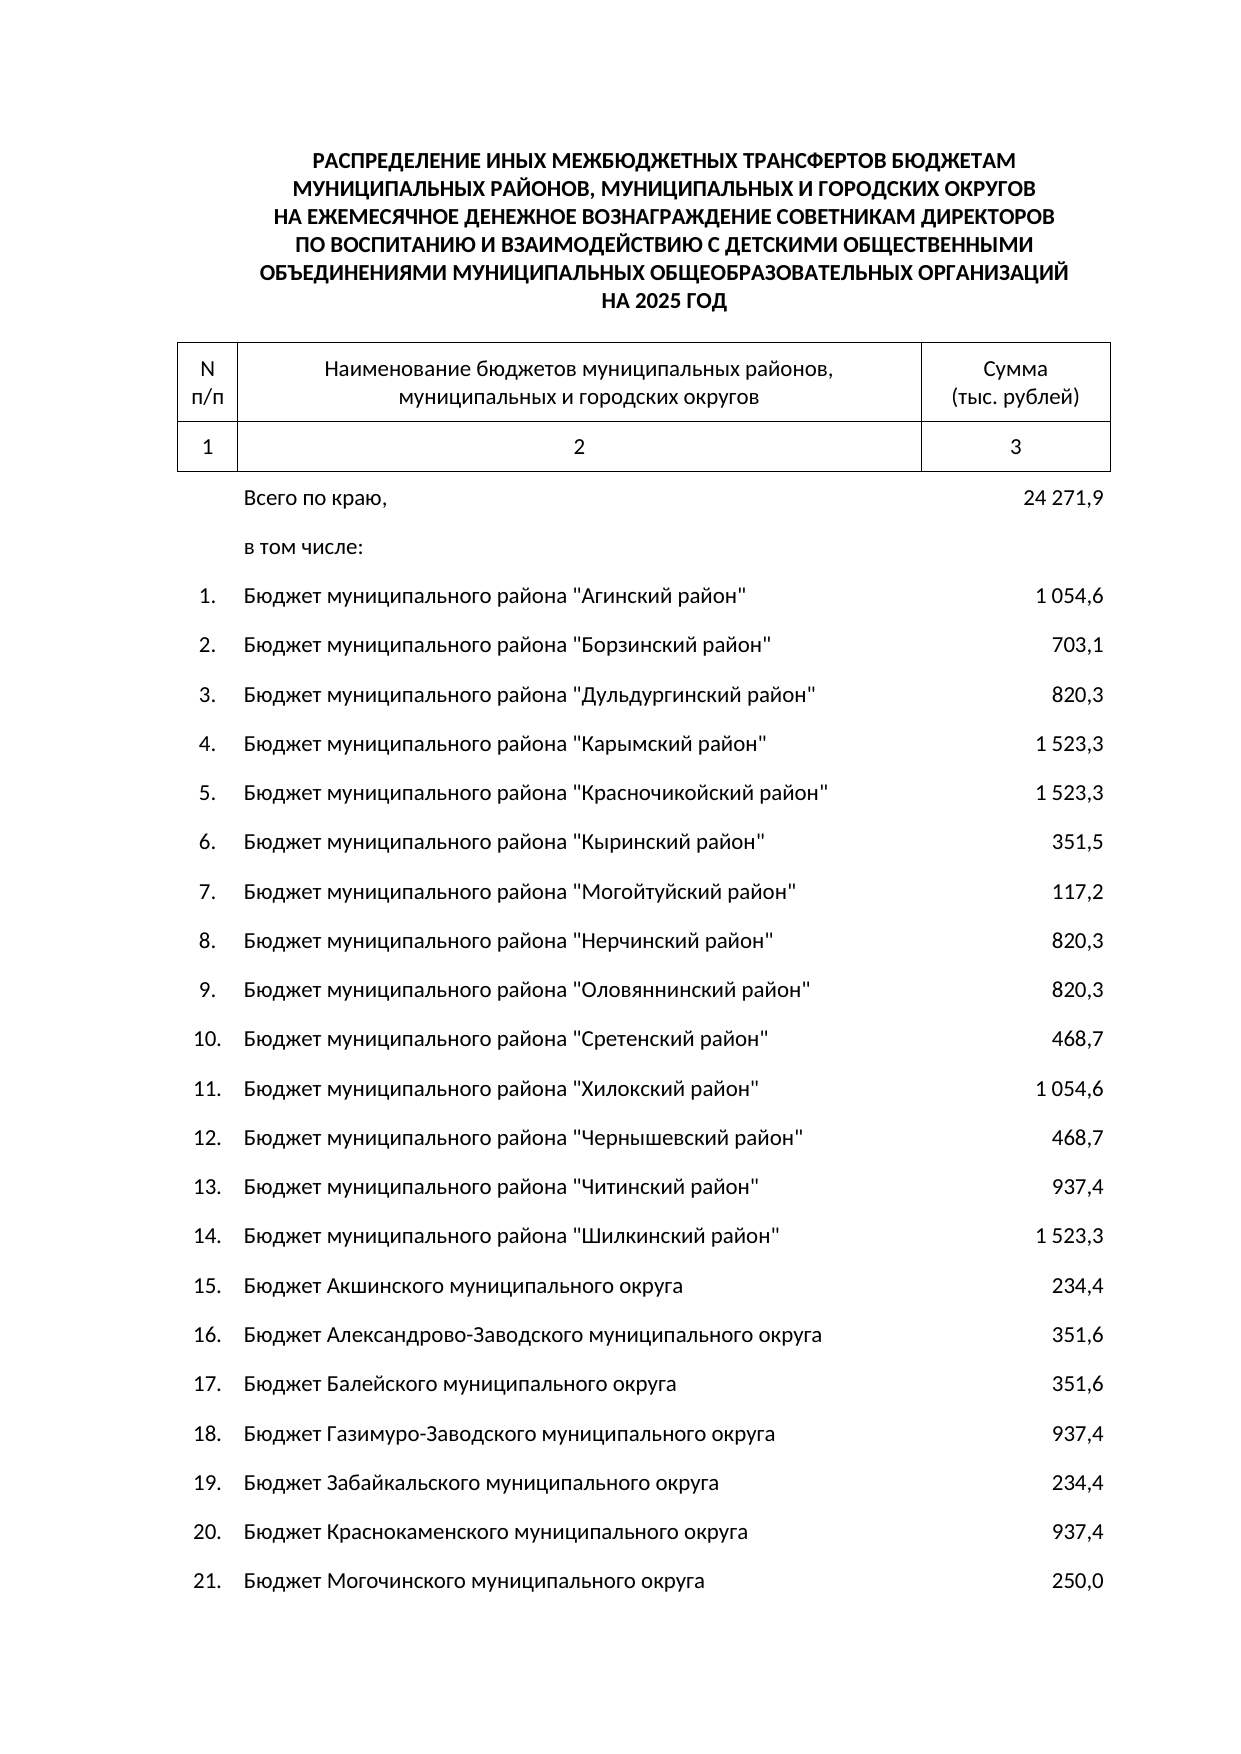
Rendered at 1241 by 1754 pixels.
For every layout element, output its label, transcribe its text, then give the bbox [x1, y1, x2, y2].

title РАСПРЕДЕЛЕНИЕ ИНЫХ МЕЖБЮДЖЕТНЫХ ТРАНСФЕРТОВ БЮДЖЕТАМ [177, 146, 1152, 174]
title НА ЕЖЕМЕСЯЧНОЕ ДЕНЕЖНОЕ ВОЗНАГРАЖДЕНИЕ СОВЕТНИКАМ ДИРЕКТОРОВ [177, 202, 1152, 230]
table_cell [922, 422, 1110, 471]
title МУНИЦИПАЛЬНЫХ РАЙОНОВ, МУНИЦИПАЛЬНЫХ И ГОРОДСКИХ ОКРУГОВ [177, 174, 1152, 202]
title ОБЪЕДИНЕНИЯМИ МУНИЦИПАЛЬНЫХ ОБЩЕОБРАЗОВАТЕЛЬНЫХ ОРГАНИЗАЦИЙ [177, 258, 1152, 286]
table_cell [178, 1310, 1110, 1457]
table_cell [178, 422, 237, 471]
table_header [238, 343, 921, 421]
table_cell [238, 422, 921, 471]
title НА 2025 ГОД [177, 286, 1152, 314]
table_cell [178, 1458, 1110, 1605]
title ПО ВОСПИТАНИЮ И ВЗАИМОДЕЙСТВИЮ С ДЕТСКИМИ ОБЩЕСТВЕННЫМИ [177, 230, 1152, 258]
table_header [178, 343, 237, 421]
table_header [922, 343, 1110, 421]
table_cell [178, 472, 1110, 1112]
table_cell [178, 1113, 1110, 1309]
